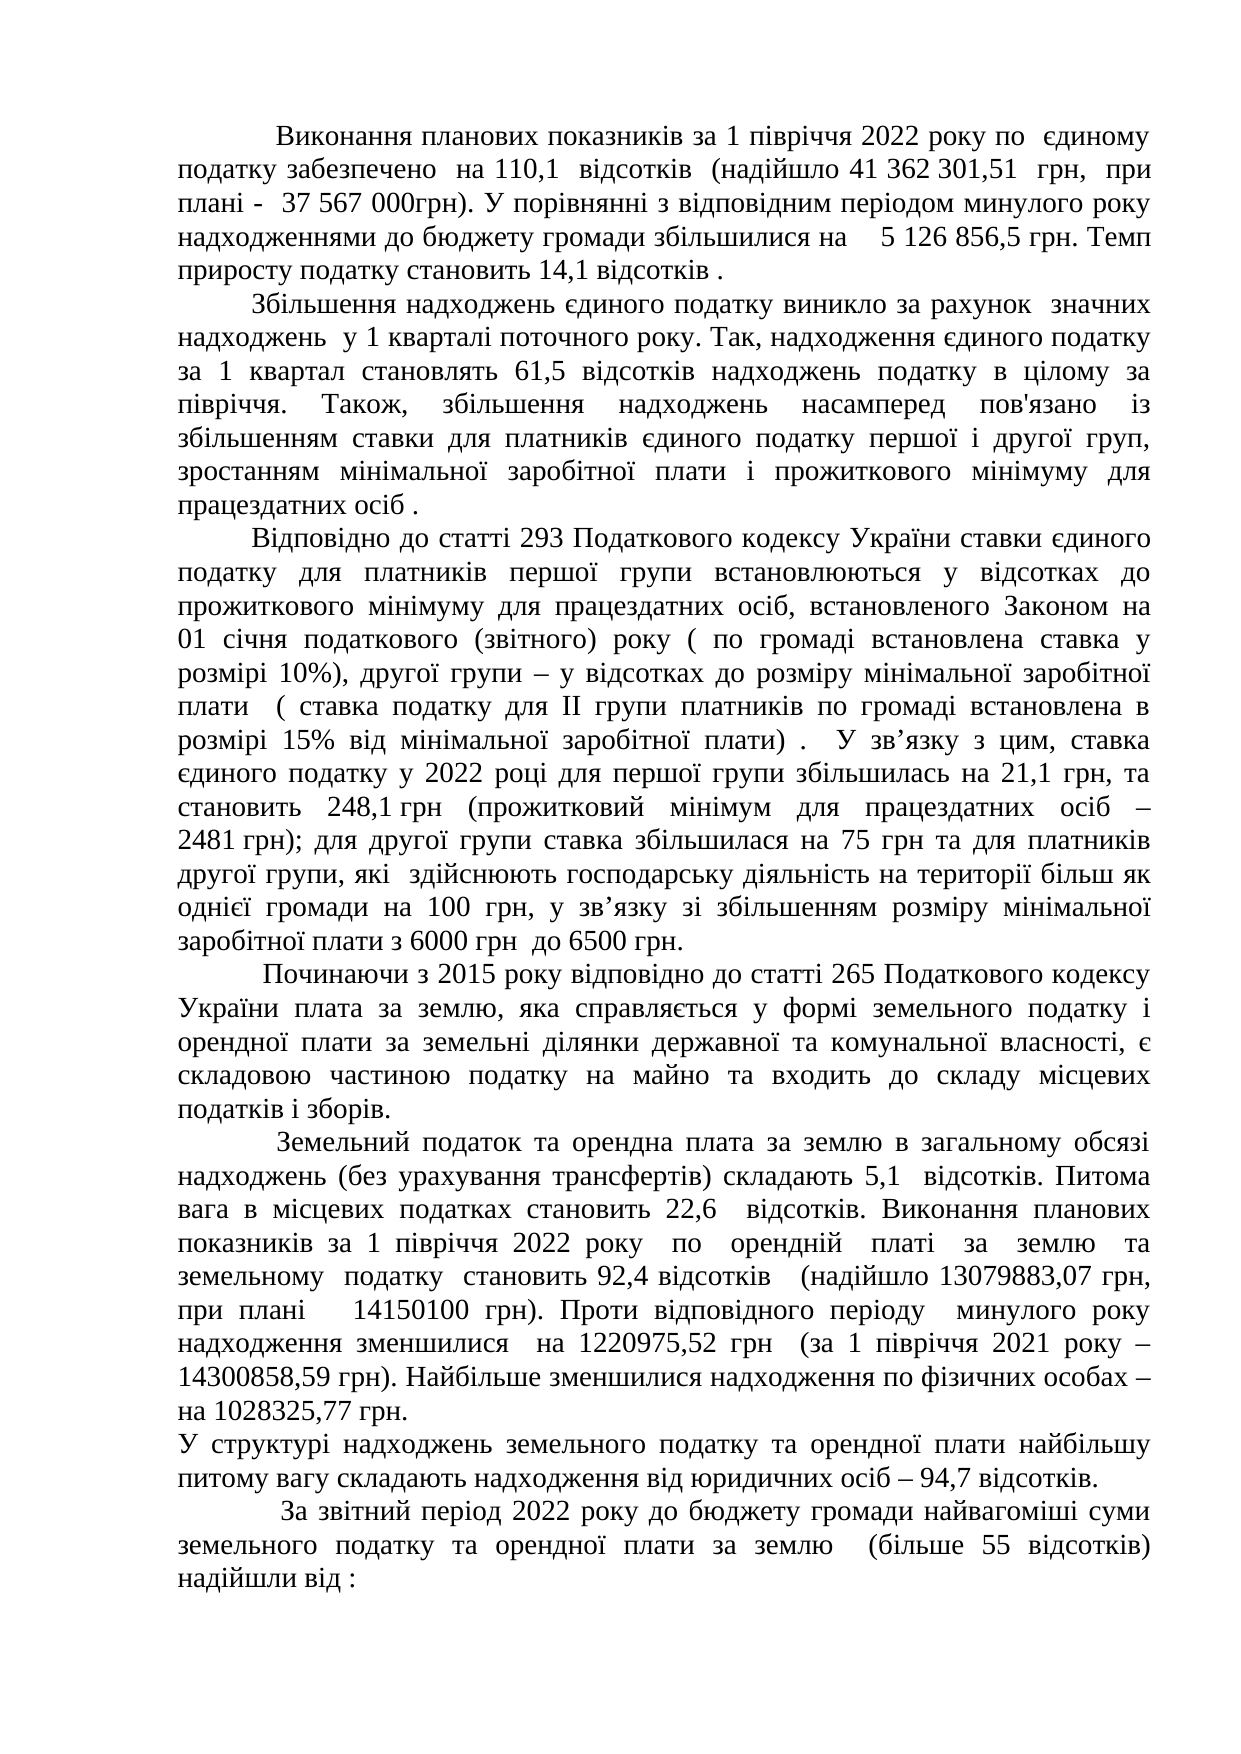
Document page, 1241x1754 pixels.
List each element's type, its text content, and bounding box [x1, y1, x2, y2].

text Починаючи з 2015 року відповідно до статті 265 Податкового кодексу України плата за землю, яка справляється у формі земельного податку і орендної плати за земельні ділянки державної та комунальної власності, є складовою частиною податку на майно та входить до складу місцевих податків і зборів. [177, 957, 1152, 1124]
text За звітний період 2022 року до бюджету громади найвагоміші суми земельного податку та орендної плати за землю (більше 55 відсотків) надійшли від : [177, 1493, 1152, 1594]
text У структурі надходжень земельного податку та орендної плати найбільшу питому вагу складають надходження від юридичних осіб – 94,7 відсотків. [177, 1426, 1152, 1493]
text Відповідно до статті 293 Податкового кодексу України ставки єдиного податку для платників першої групи встановлюються у відсотках до прожиткового мінімуму для працездатних осіб, встановленого Законом на 01 січня податкового (звітного) року ( по громаді встановлена ставка у розмірі 10%), другої групи – у відсотках до розміру мінімальної заробітної плати ( ставка податку для ІІ групи платників по громаді встановлена в розмірі 15% від мінімальної заробітної плати) . У зв’язку з цим, ставка єдиного податку у 2022 році для першої групи збільшилась на 21,1 грн, та становить 248,1 грн (прожитковий мінімум для працездатних осіб – 2481 грн); для другої групи ставка збільшилася на 75 грн та для платників другої групи, які здійснюють господарську діяльність на території більш як однієї громади на 100 грн, у зв’язку зі збільшенням розміру мінімальної заробітної плати з 6000 грн до 6500 грн. [177, 521, 1152, 957]
text Земельний податок та орендна плата за землю в загальному обсязі надходжень (без урахування трансфертів) складають 5,1 відсотків. Питома вага в місцевих податках становить 22,6 відсотків. Виконання планових показників за 1 півріччя 2022 року по орендній платі за землю та земельному податку становить 92,4 відсотків (надійшло 13079883,07 грн, при плані 14150100 грн). Проти відповідного періоду минулого року надходження зменшилися на 1220975,52 грн (за 1 півріччя 2021 року – 14300858,59 грн). Найбільше зменшилися надходження по фізичних особах – на 1028325,77 грн. [177, 1124, 1152, 1426]
text Виконання планових показників за 1 півріччя 2022 року по єдиному податку забезпечено на 110,1 відсотків (надійшло 41 362 301,51 грн, при плані - 37 567 000грн). У порівнянні з відповідним періодом минулого року надходженнями до бюджету громади збільшилися на 5 126 856,5 грн. Темп приросту податку становить 14,1 відсотків . [177, 118, 1152, 286]
text Збільшення надходжень єдиного податку виникло за рахунок значних надходжень у 1 кварталі поточного року. Так, надходження єдиного податку за 1 квартал становлять 61,5 відсотків надходжень податку в цілому за півріччя. Також, збільшення надходжень насамперед пов'язано із збільшенням ставки для платників єдиного податку першої і другої груп, зростанням мінімальної заробітної плати і прожиткового мінімуму для працездатних осіб . [177, 286, 1152, 521]
